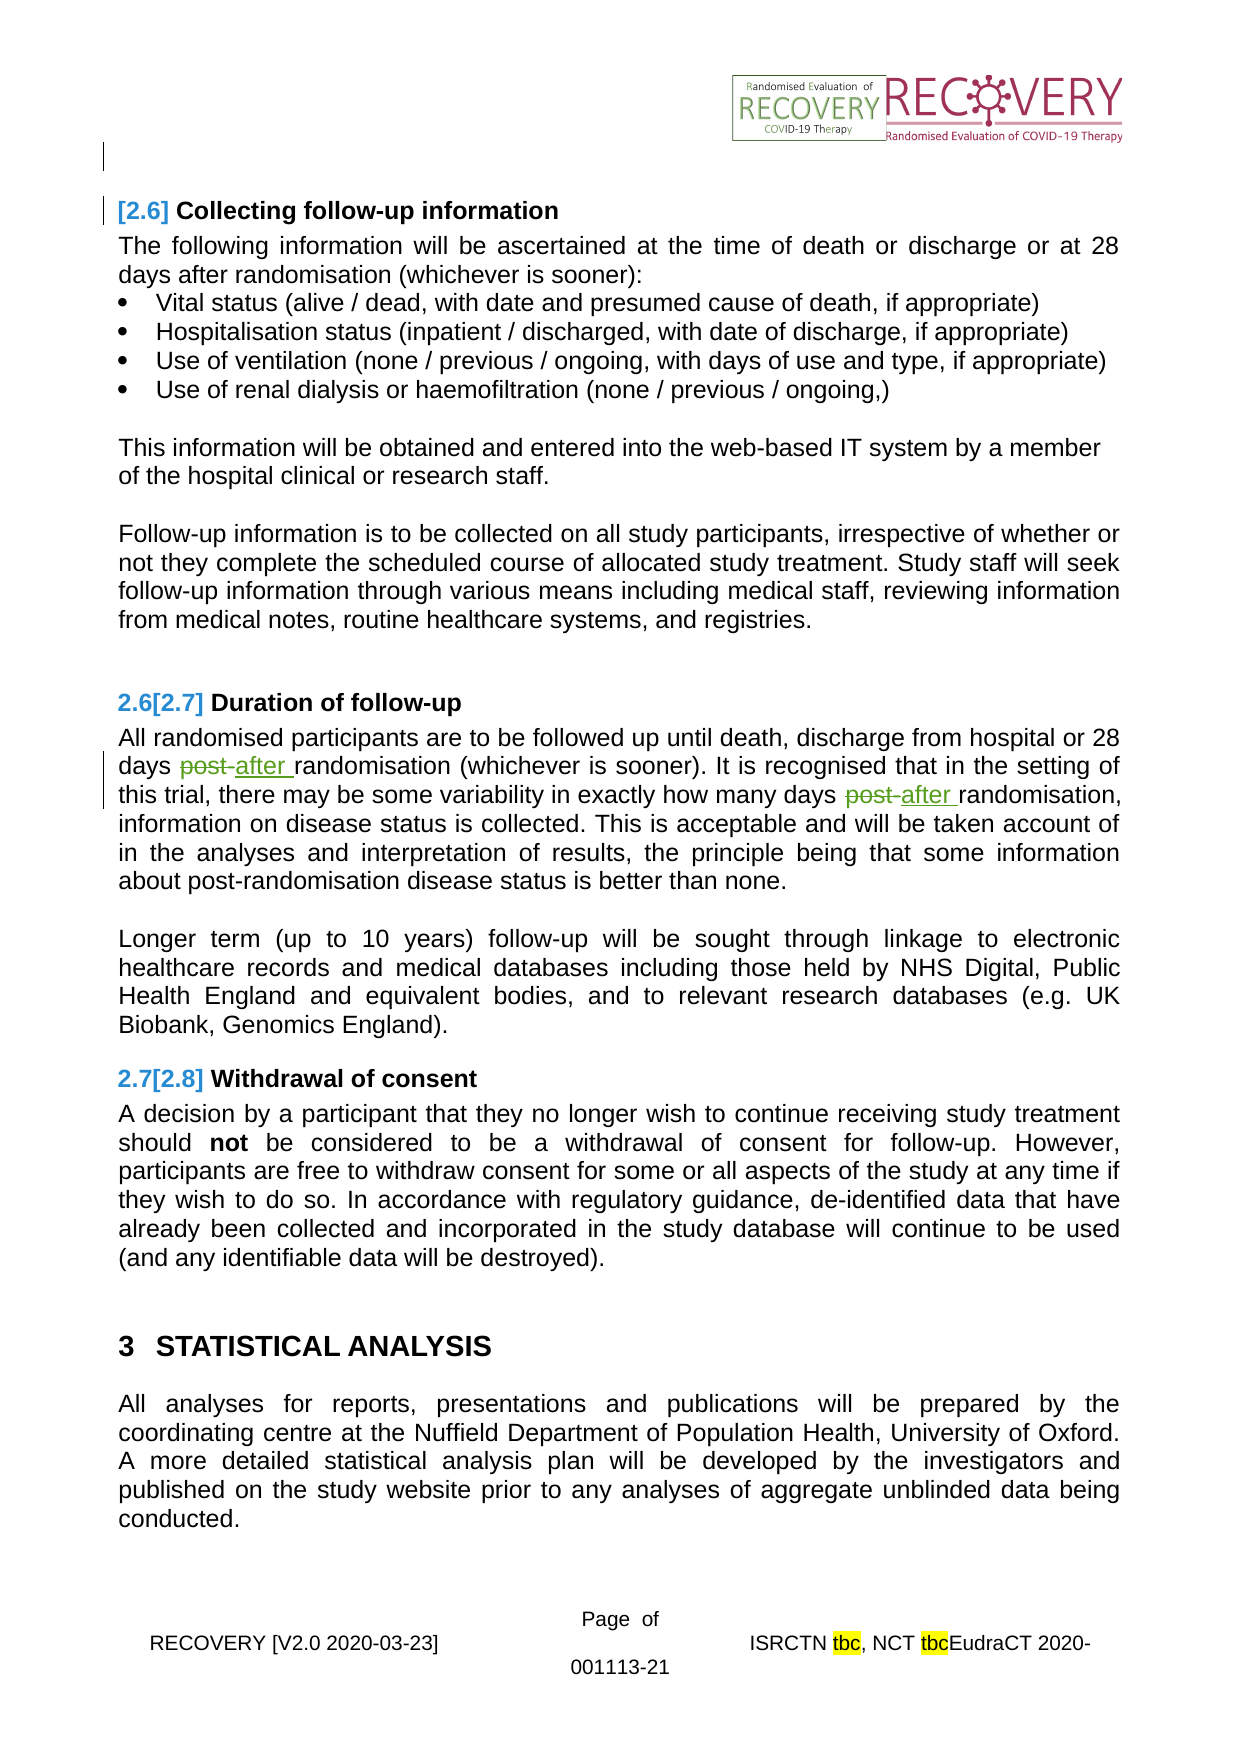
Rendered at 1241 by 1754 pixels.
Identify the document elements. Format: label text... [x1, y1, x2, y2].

subtitle Withdrawal of consent [117, 1064, 1122, 1093]
text This information will be obtained and entered into the web-based IT system by a member of the hospital clinical or research staff. [118, 433, 1122, 490]
list Use of renal dialysis or haemofiltration (none / previous / ongoing,) [118, 375, 1122, 404]
list Use of ventilation (none / previous / ongoing, with days of use and type, if appropriate) [118, 346, 1122, 375]
picture [731, 75, 1123, 143]
text Follow-up information is to be collected on all study participants, irrespective of whether or not they complete the scheduled course of allocated study treatment. Study staff will seek follow-up information through various means including medical staff, reviewing information from medical notes, routine healthcare systems, and registries. [118, 519, 1122, 634]
text All analyses for reports, presentations and publications will be prepared by the coordinating centre at the Nuffield Department of Population Health, University of Oxford. A more detailed statistical analysis plan will be developed by the investigators and published on the study website prior to any analyses of aggregate unblinded data being conducted. [118, 1389, 1122, 1532]
list Vital status (alive / dead, with date and presumed cause of death, if appropriate) [118, 288, 1122, 317]
subtitle Collecting follow-up information [117, 196, 1122, 225]
subtitle Statistical analysis [118, 1329, 1122, 1362]
text A decision by a participant that they no longer wish to continue receiving study treatment should not be considered to be a withdrawal of consent for follow-up. However, participants are free to withdraw consent for some or all aspects of the study at any time if they wish to do so. In accordance with regulatory guidance, de-identified data that have already been collected and incorporated in the study database will continue to be used (and any identifiable data will be destroyed). [118, 1099, 1122, 1271]
text All randomised participants are to be followed up until death, discharge from hospital or 28 days randomisation (whichever is sooner). It is recognised that in the setting of this trial, there may be some variability in exactly how many days randomisation, information on disease status is collected. This is acceptable and will be taken account of in the analyses and interpretation of results, the principle being that some information about post-randomisation disease status is better than none. [118, 723, 1122, 895]
subtitle Duration of follow-up [117, 688, 1122, 716]
text The following information will be ascertained at the time of death or discharge or at 28 days after randomisation (whichever is sooner): [118, 231, 1122, 288]
list Hospitalisation status (inpatient / discharged, with date of discharge, if appropriate) [118, 317, 1122, 346]
text Longer term (up to 10 years) follow-up will be sought through linkage to electronic healthcare records and medical databases including those held by NHS Digital, Public Health England and equivalent bodies, and to relevant research databases (e.g. UK Biobank, Genomics England). [118, 924, 1122, 1039]
